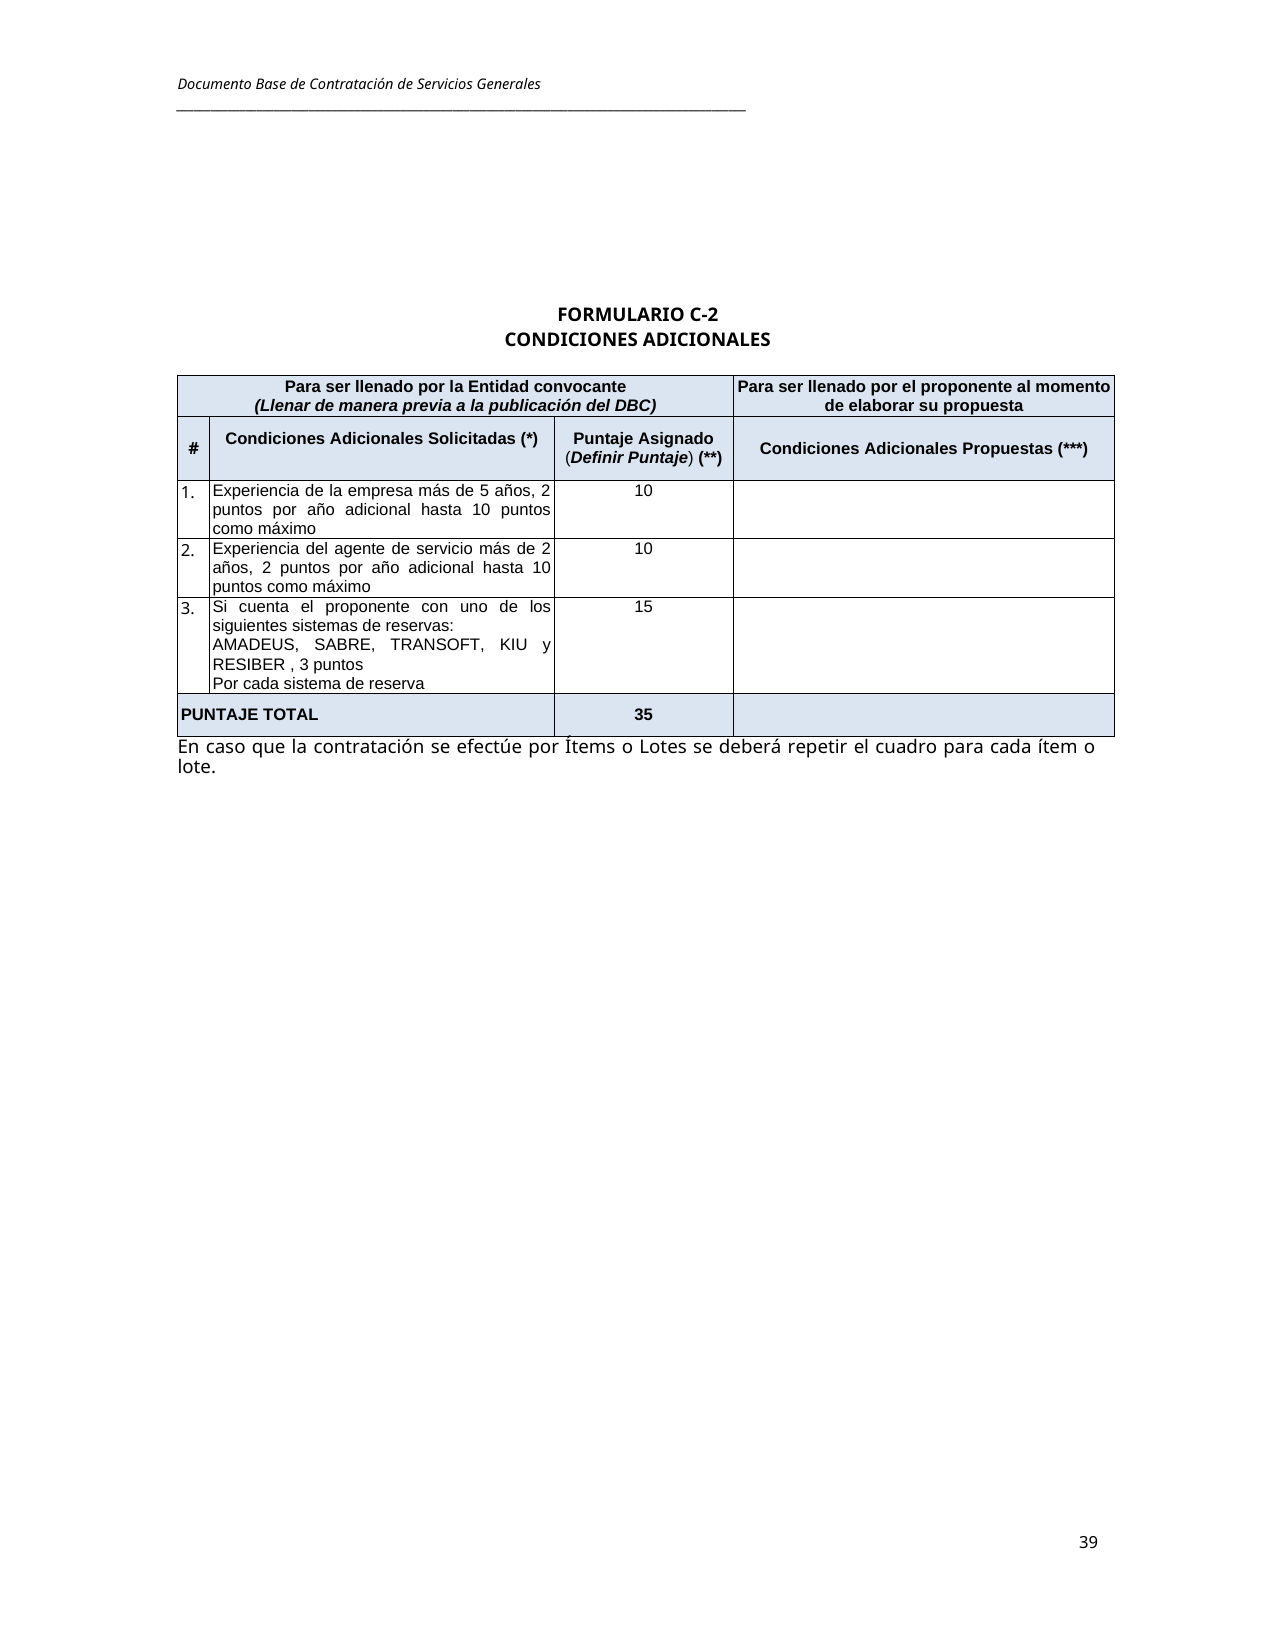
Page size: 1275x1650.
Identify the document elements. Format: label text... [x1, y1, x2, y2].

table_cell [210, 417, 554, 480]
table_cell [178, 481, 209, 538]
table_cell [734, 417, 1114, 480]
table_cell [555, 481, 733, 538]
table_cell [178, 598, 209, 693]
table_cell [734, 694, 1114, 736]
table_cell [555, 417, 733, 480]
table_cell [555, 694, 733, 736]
text En caso que la contratación se efectúe por Ítems o Lotes se deberá repetir el cuadro para cada ítem o lote. [177, 737, 1098, 778]
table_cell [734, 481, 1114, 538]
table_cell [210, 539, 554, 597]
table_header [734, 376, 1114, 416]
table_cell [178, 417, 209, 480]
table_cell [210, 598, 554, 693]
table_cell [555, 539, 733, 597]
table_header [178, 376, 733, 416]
text CONDICIONES ADICIONALES [177, 326, 1098, 352]
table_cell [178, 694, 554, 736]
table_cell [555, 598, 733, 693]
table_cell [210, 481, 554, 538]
text FORMULARIO C-2 [177, 301, 1098, 326]
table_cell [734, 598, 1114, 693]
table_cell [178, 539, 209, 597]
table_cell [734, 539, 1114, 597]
